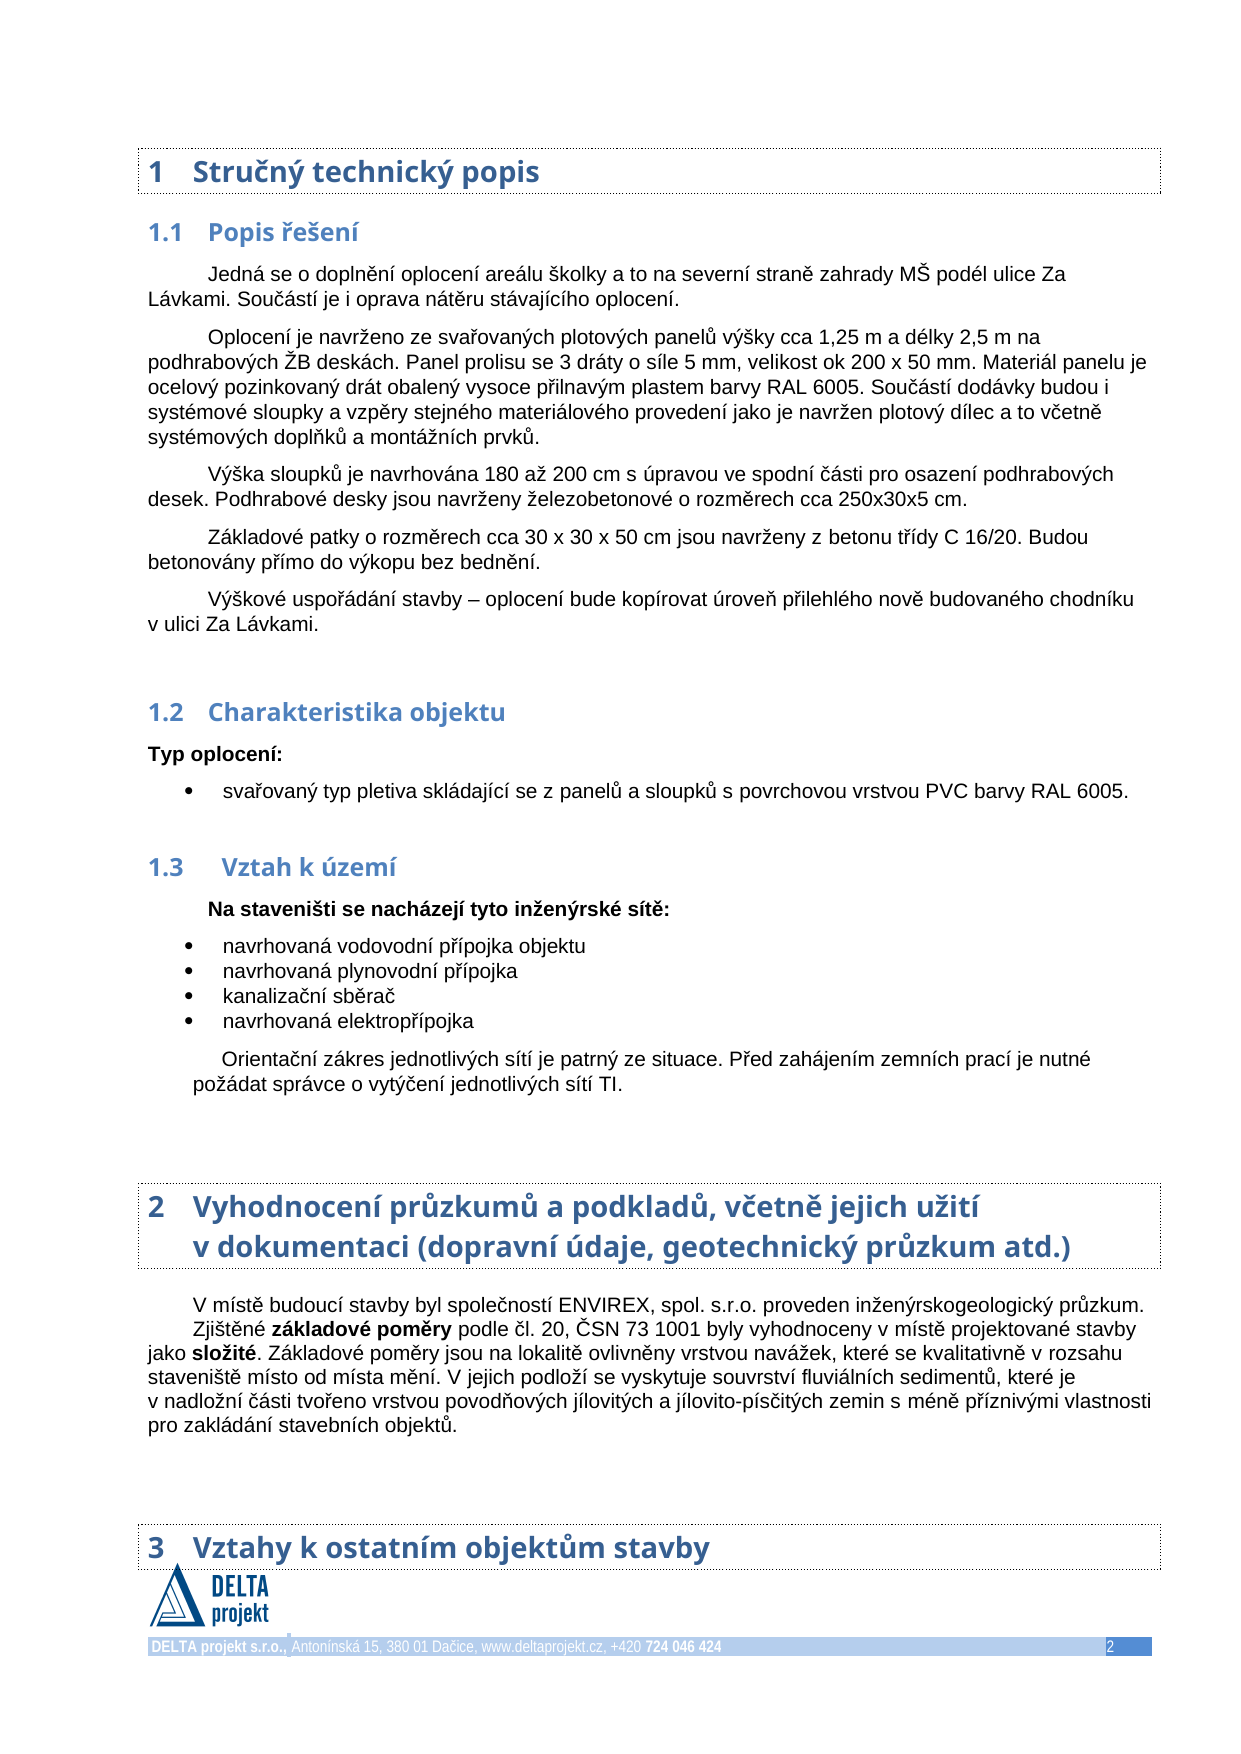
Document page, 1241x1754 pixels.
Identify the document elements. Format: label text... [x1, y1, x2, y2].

subtitle Charakteristika objektu [148, 694, 1152, 728]
subtitle Popis řešení [148, 214, 1152, 248]
text V místě budoucí stavby byl společností ENVIREX, spol. s.r.o. proveden inženýrskogeologický průzkum. [148, 1293, 1152, 1317]
subtitle Vyhodnocení průzkumů a podkladů, včetně jejich užití v dokumentaci (dopravní údaje, geotechnický průzkum atd.) [138, 1183, 1161, 1269]
text Výška sloupků je navrhována 180 až 200 cm s úpravou ve spodní části pro osazení podhrabových desek. Podhrabové desky jsou navrženy železobetonové o rozměrech cca 250x30x5 cm. [148, 461, 1152, 511]
list navrhovaná elektropřípojka [185, 1008, 1152, 1033]
text Jedná se o doplnění oplocení areálu školky a to na severní straně zahrady MŠ podél ulice Za Lávkami. Součástí je i oprava nátěru stávajícího oplocení. [148, 261, 1152, 311]
subtitle Stručný technický popis [138, 148, 1161, 194]
list navrhovaná vodovodní přípojka objektu [185, 933, 1152, 958]
text Výškové uspořádání stavby – oplocení bude kopírovat úroveň přilehlého nově budovaného chodníku v ulici Za Lávkami. [148, 586, 1152, 636]
text Orientační zákres jednotlivých sítí je patrný ze situace. Před zahájením zemních prací je nutné požádat správce o vytýčení jednotlivých sítí TI. [193, 1046, 1152, 1096]
picture [147, 1570, 271, 1629]
text Oplocení je navrženo ze svařovaných plotových panelů výšky cca 1,25 m a délky 2,5 m na podhrabových ŽB deskách. Panel prolisu se 3 dráty o síle 5 mm, velikost ok 200 x 50 mm. Materiál panelu je ocelový pozinkovaný drát obalený vysoce přilnavým plastem barvy RAL 6005. Součástí dodávky budou i systémové sloupky a vzpěry stejného materiálového provedení jako je navržen plotový dílec a to včetně systémových doplňků a montážních prvků. [148, 323, 1152, 448]
list svařovaný typ pletiva skládající se z panelů a sloupků s povrchovou vrstvou PVC barvy RAL 6005. [185, 778, 1152, 803]
text Na staveništi se nacházejí tyto inženýrské sítě: [208, 896, 1152, 921]
text Zjištěné základové poměry podle čl. 20, ČSN 73 1001 byly vyhodnoceny v místě projektované stavby jako složité. Základové poměry jsou na lokalitě ovlivněny vrstvou navážek, které se kvalitativně v rozsahu staveniště místo od místa mění. V jejich podloží se vyskytuje souvrství fluviálních sedimentů, které je v nadložní části tvořeno vrstvou povodňových jílovitých a jílovito-písčitých zemin s méně příznivými vlastnosti pro zakládání stavebních objektů. [148, 1317, 1152, 1437]
text Typ oplocení: [148, 741, 1152, 766]
list kanalizační sběrač [185, 983, 1152, 1008]
subtitle Vztahy k ostatním objektům stavby [138, 1524, 1161, 1570]
subtitle Vztah k území [148, 849, 1152, 883]
text Základové patky o rozměrech cca 30 x 30 x 50 cm jsou navrženy z betonu třídy C 16/20. Budou betonovány přímo do výkopu bez bednění. [148, 523, 1152, 573]
list navrhovaná plynovodní přípojka [185, 958, 1152, 983]
